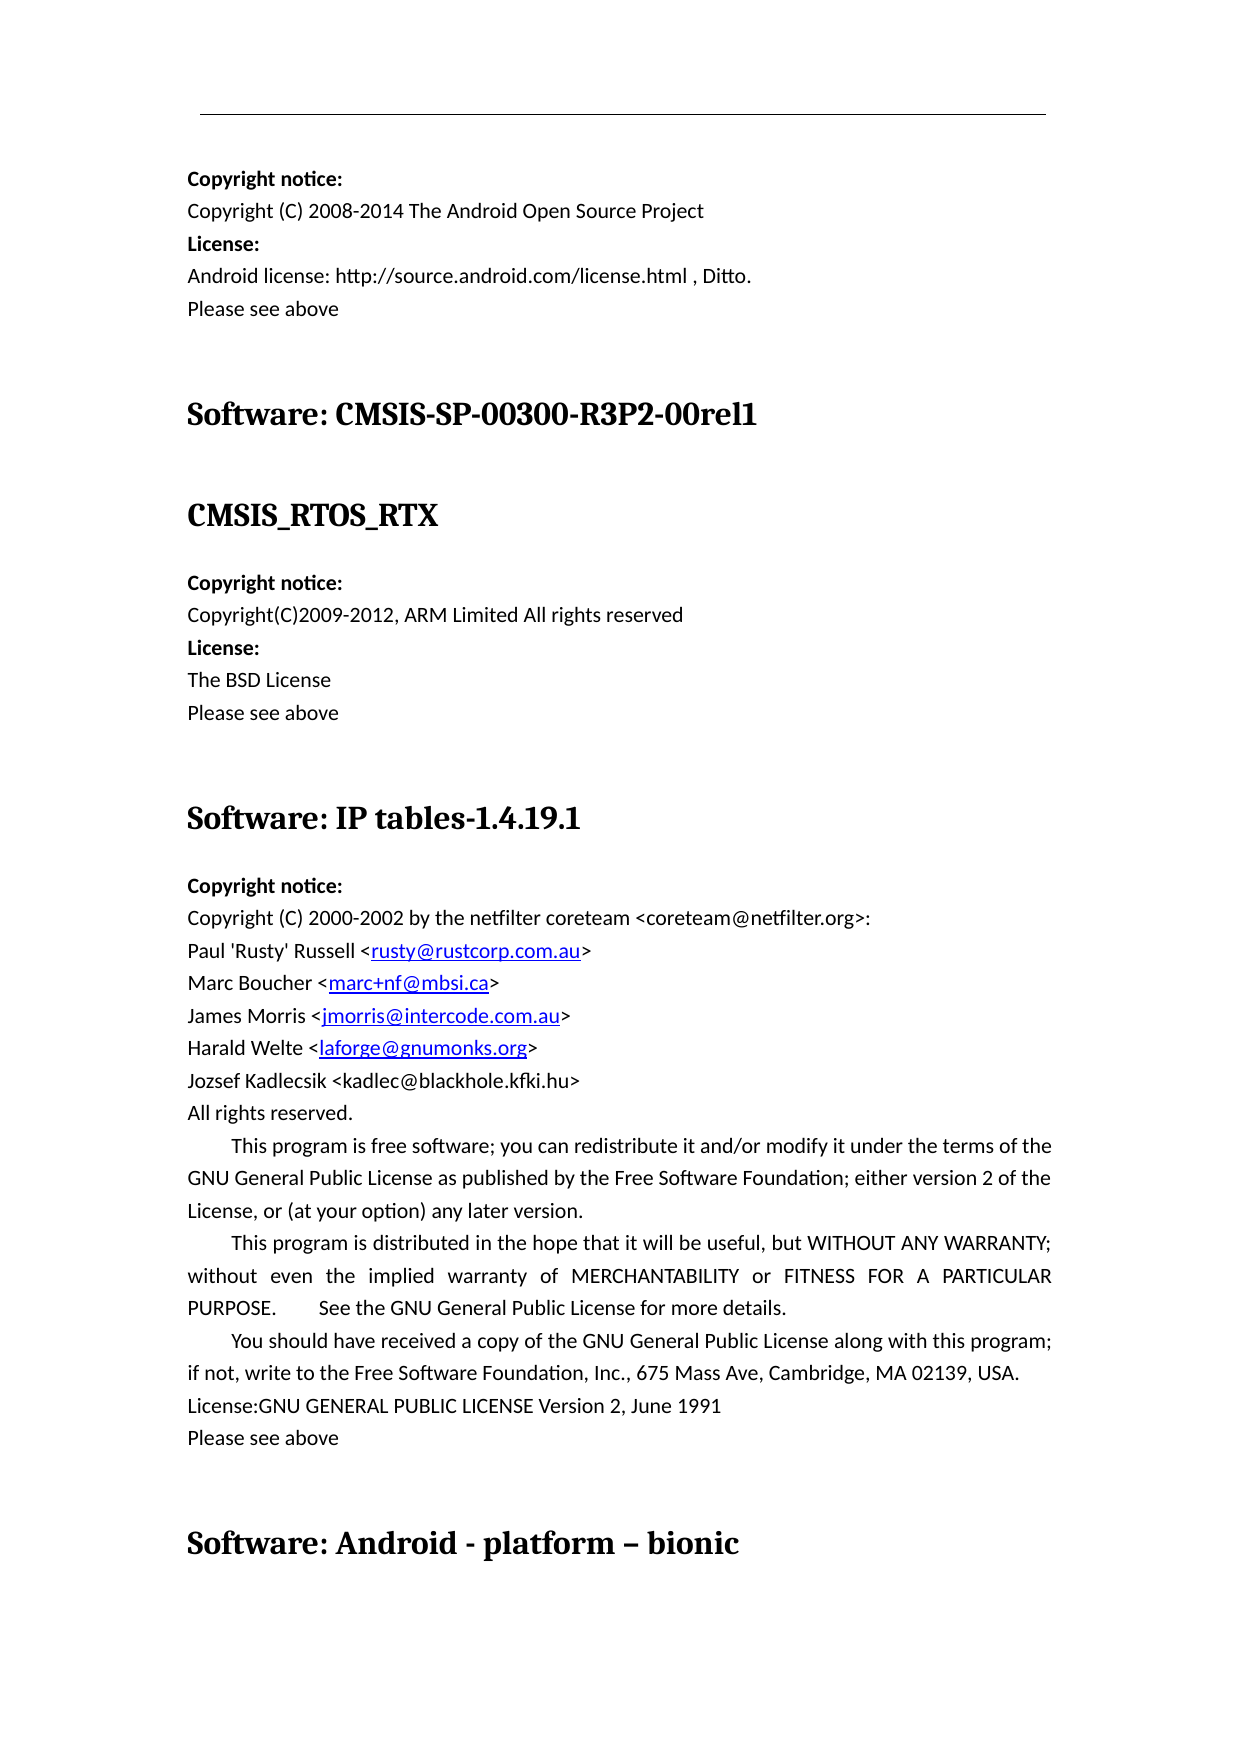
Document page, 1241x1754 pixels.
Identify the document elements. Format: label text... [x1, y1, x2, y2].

text Please see above [187, 292, 1046, 324]
text License:GNU GENERAL PUBLIC LICENSE Version 2, June 1991 [187, 1389, 1046, 1421]
subtitle Software: CMSIS-SP-00300-R3P2-00rel1 [187, 382, 1046, 447]
text Copyright(C)2009-2012, ARM Limited All rights reserved [187, 599, 1046, 631]
text Copyright (C) 2000-2002 by the netfilter coreteam <coreteam@netfilter.org>: [187, 901, 1046, 934]
text This program is distributed in the hope that it will be useful, but WITHOUT ANY WARRANTY; without even the implied warranty of MERCHANTABILITY or FITNESS FOR A PARTICULAR PURPOSE. See the GNU General Public License for more details. [187, 1226, 1053, 1324]
text Copyright notice: [187, 869, 1046, 901]
text All rights reserved. [187, 1096, 1046, 1129]
text This program is free software; you can redistribute it and/or modify it under the terms of the GNU General Public License as published by the Free Software Foundation; either version 2 of the License, or (at your option) any later version. [187, 1129, 1053, 1226]
text Harald Welte <laforge@gnumonks.org> [187, 1031, 1046, 1064]
text License: [187, 227, 1046, 259]
text Please see above [187, 1421, 1046, 1454]
text Paul 'Rusty' Russell <rusty@rustcorp.com.au> [187, 934, 1046, 966]
subtitle Software: Android - platform – bionic [187, 1511, 1046, 1576]
text Copyright notice: [187, 566, 1046, 599]
subtitle Software: IP tables-1.4.19.1 [187, 786, 1046, 851]
text Copyright notice: [187, 162, 1046, 194]
text License: [187, 631, 1046, 664]
text Jozsef Kadlecsik <kadlec@blackhole.kfki.hu> [187, 1064, 1046, 1096]
text The BSD License [187, 664, 1046, 696]
subtitle CMSIS_RTOS_RTX [187, 483, 1046, 548]
text James Morris <jmorris@intercode.com.au> [187, 999, 1046, 1031]
text Marc Boucher <marc+nf@mbsi.ca> [187, 966, 1046, 999]
text Android license: http://source.android.com/license.html , Ditto. [187, 259, 1046, 292]
text You should have received a copy of the GNU General Public License along with this program; if not, write to the Free Software Foundation, Inc., 675 Mass Ave, Cambridge, MA 02139, USA. [187, 1324, 1053, 1389]
text Copyright (C) 2008-2014 The Android Open Source Project [187, 194, 1046, 227]
text Please see above [187, 696, 1046, 729]
